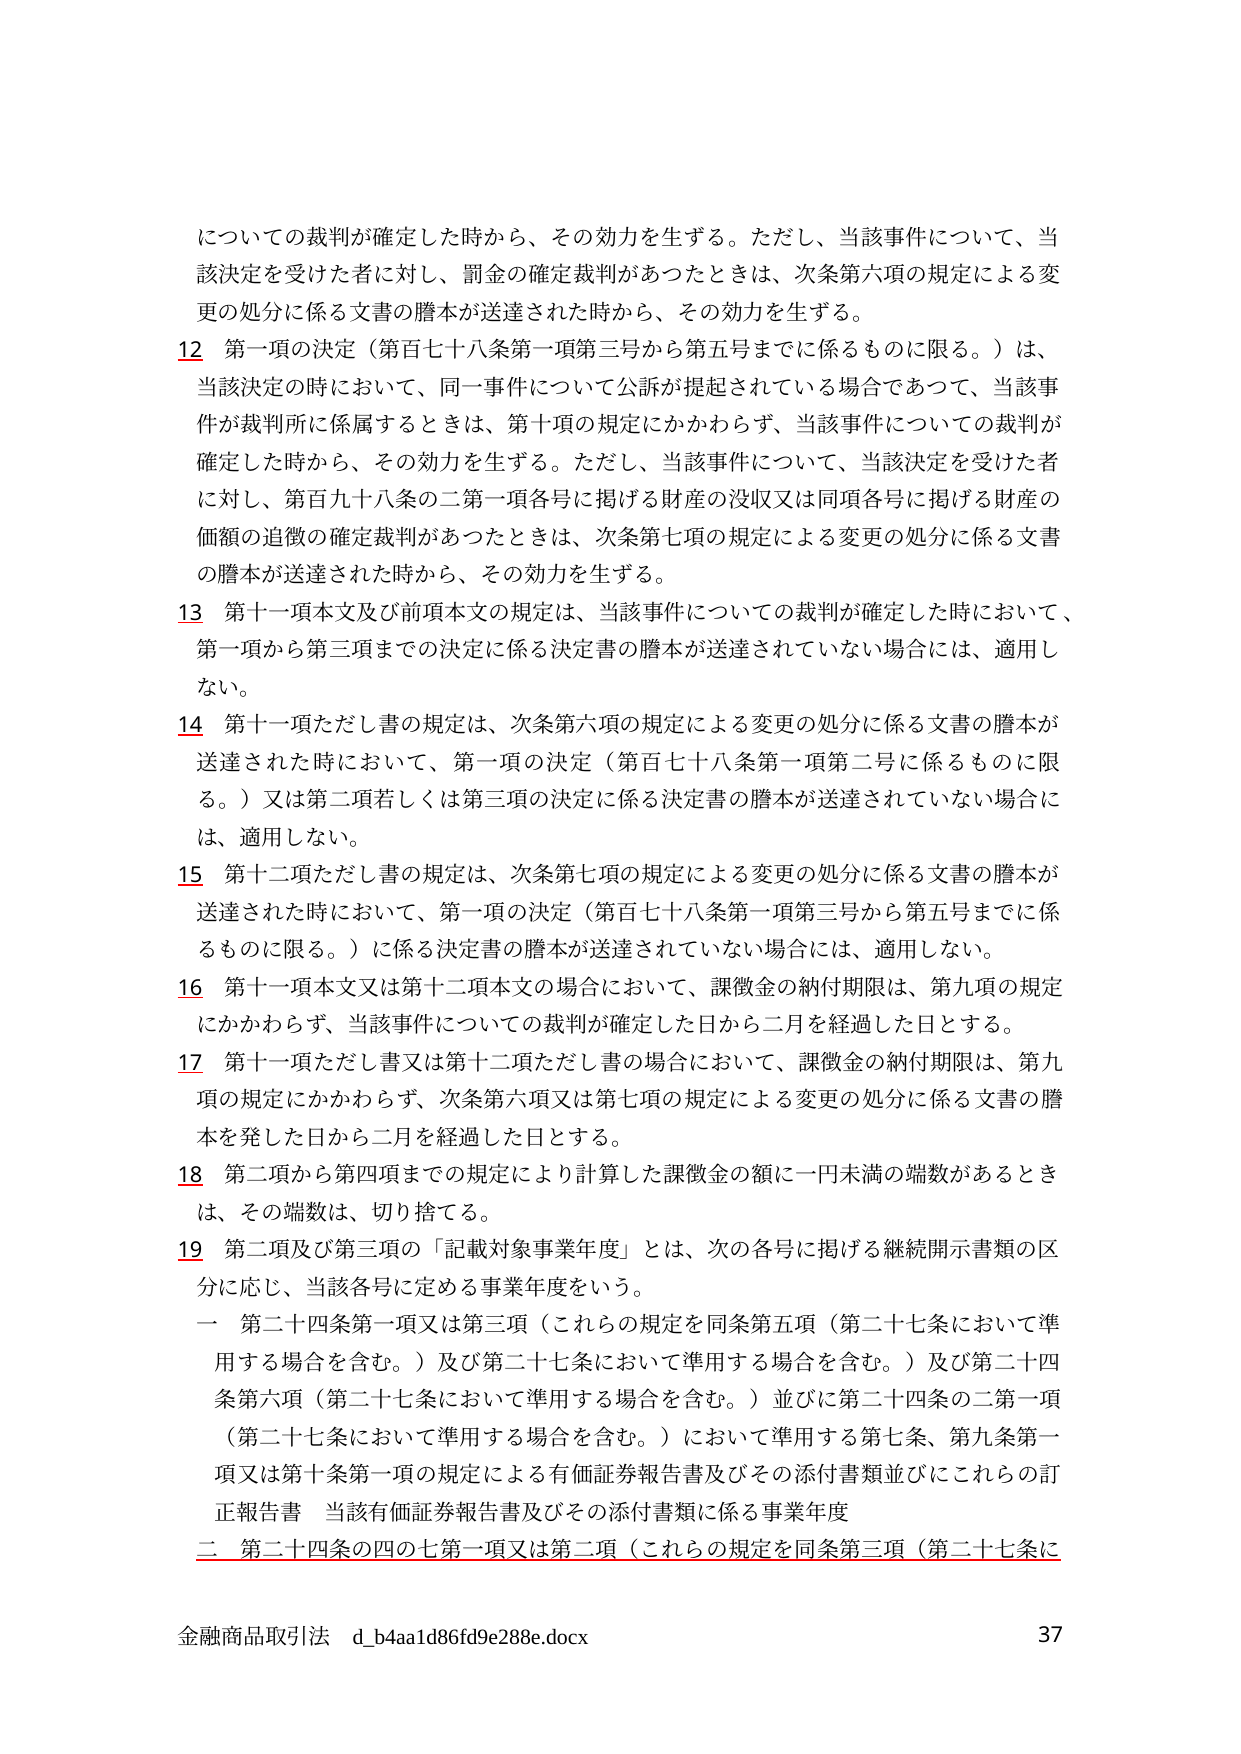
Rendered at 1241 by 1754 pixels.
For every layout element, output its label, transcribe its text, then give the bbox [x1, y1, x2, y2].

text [177, 217, 1063, 329]
text 12 第一項の決定（第百七十八条第一項第三号から第五号までに係るものに限る。）は、当該決定の時において、同一事件について公訴が提起されている場合であつて、当該事件が裁判所に係属するときは、第十項の規定にかかわらず、当該事件についての裁判が確定した時から、その効力を生ずる。ただし、当該事件について、当該決定を受けた者に対し、第百九十八条の二第一項各号に掲げる財産の没収又は同項各号に掲げる財産の価額の追徴の確定裁判があつたときは、次条第七項の規定による変更の処分に係る文書の謄本が送達された時から、その効力を生ずる。 [177, 329, 1063, 592]
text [196, 1529, 1063, 1567]
text 17 第十一項ただし書又は第十二項ただし書の場合において、課徴金の納付期限は、第九項の規定にかかわらず、次条第六項又は第七項の規定による変更の処分に係る文書の謄本を発した日から二月を経過した日とする。 [177, 1042, 1063, 1154]
text 19 第二項及び第三項の「記載対象事業年度」とは、次の各号に掲げる継続開示書類の区分に応じ、当該各号に定める事業年度をいう。 [177, 1229, 1063, 1304]
text 18 第二項から第四項までの規定により計算した課徴金の額に一円未満の端数があるときは、その端数は、切り捨てる。 [177, 1154, 1063, 1229]
text 15 第十二項ただし書の規定は、次条第七項の規定による変更の処分に係る文書の謄本が送達された時において、第一項の決定（第百七十八条第一項第三号から第五号までに係るものに限る。）に係る決定書の謄本が送達されていない場合には、適用しない。 [177, 854, 1063, 967]
text 13 第十一項本文及び前項本文の規定は、当該事件についての裁判が確定した時において、第一項から第三項までの決定に係る決定書の謄本が送達されていない場合には、適用しない。 [177, 592, 1063, 704]
text 一 第二十四条第一項又は第三項（これらの規定を同条第五項（第二十七条において準用する場合を含む。）及び第二十七条において準用する場合を含む。）及び第二十四条第六項（第二十七条において準用する場合を含む。）並びに第二十四条の二第一項（第二十七条において準用する場合を含む。）において準用する第七条、第九条第一項又は第十条第一項の規定による有価証券報告書及びその添付書類並びにこれらの訂正報告書 当該有価証券報告書及びその添付書類に係る事業年度 [196, 1304, 1063, 1529]
text 16 第十一項本文又は第十二項本文の場合において、課徴金の納付期限は、第九項の規定にかかわらず、当該事件についての裁判が確定した日から二月を経過した日とする。 [177, 967, 1063, 1042]
text 14 第十一項ただし書の規定は、次条第六項の規定による変更の処分に係る文書の謄本が送達された時において、第一項の決定（第百七十八条第一項第二号に係るものに限る。）又は第二項若しくは第三項の決定に係る決定書の謄本が送達されていない場合には、適用しない。 [177, 704, 1063, 854]
